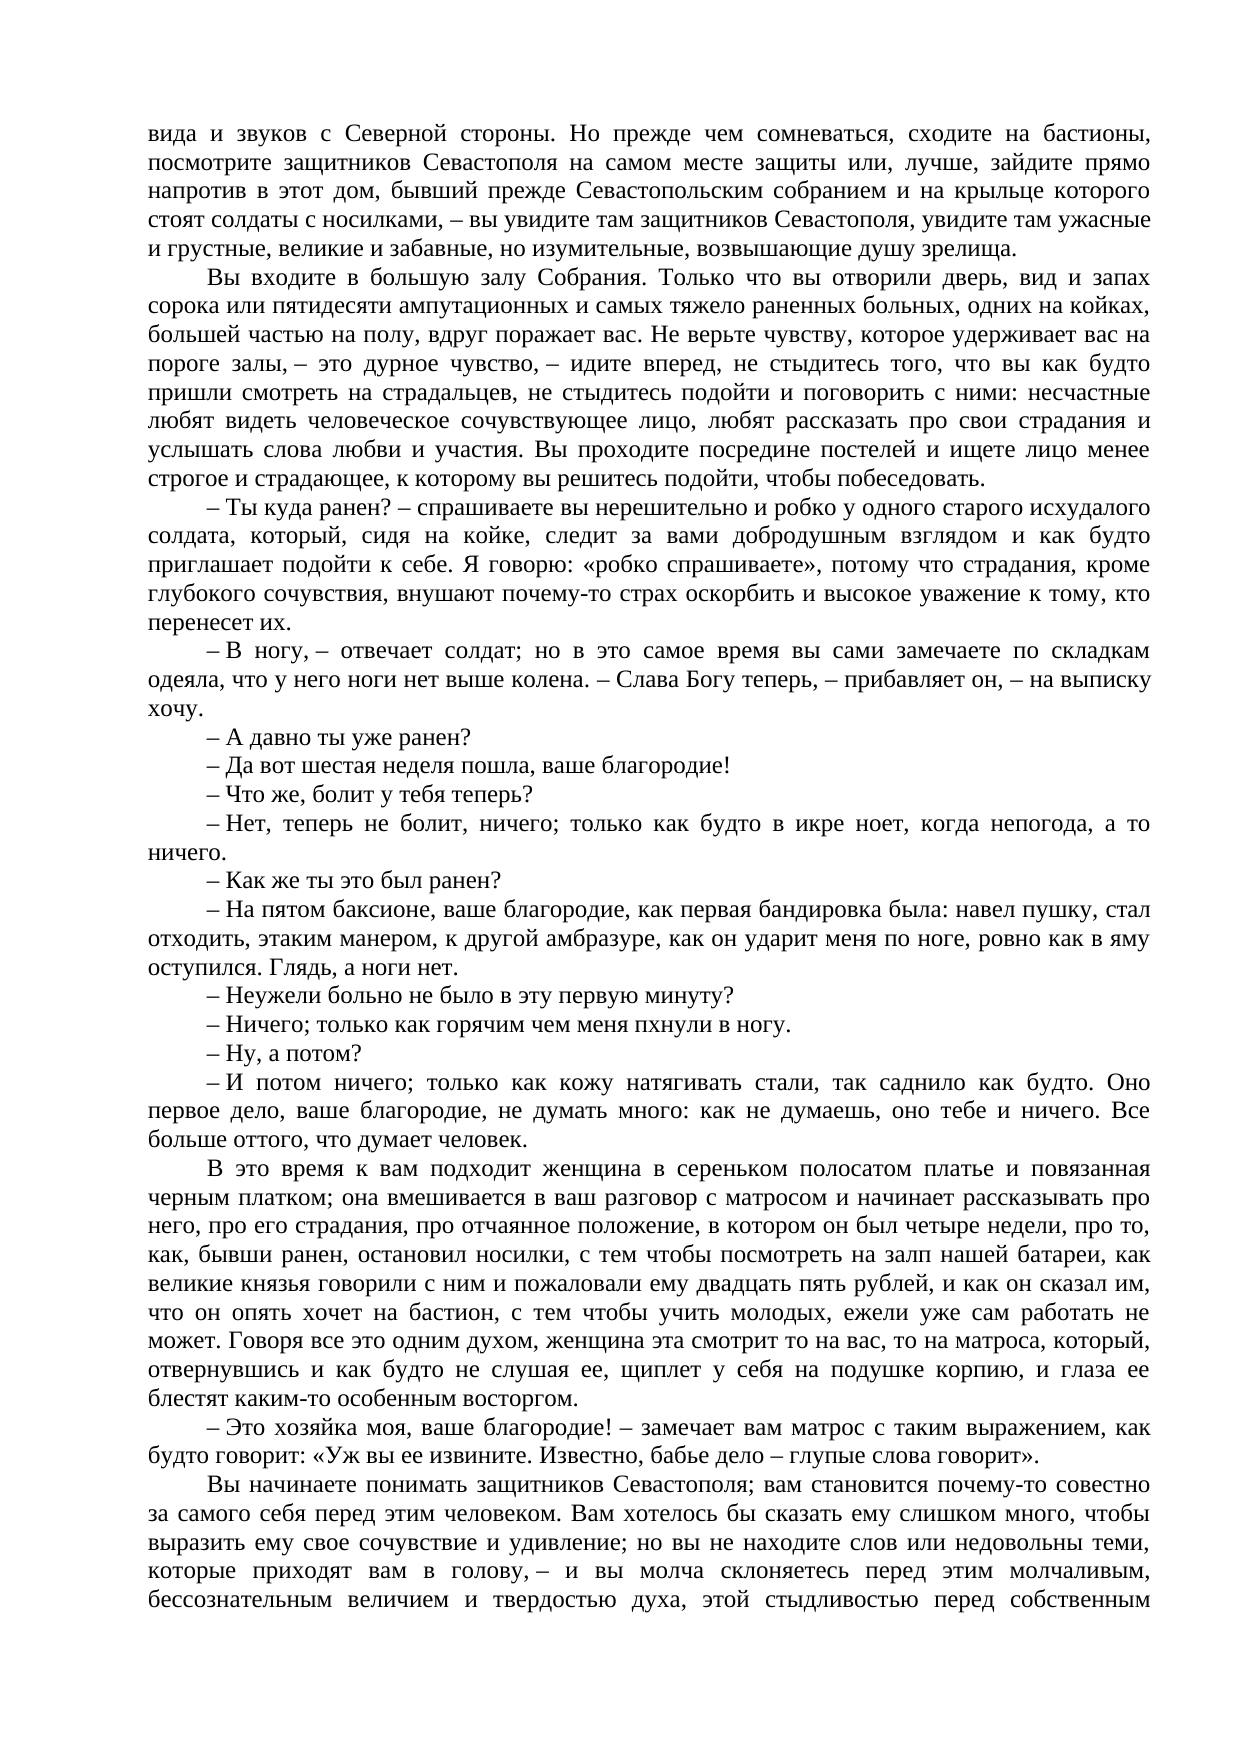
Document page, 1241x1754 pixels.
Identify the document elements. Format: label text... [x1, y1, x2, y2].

text – Да вот шестая неделя пошла, ваше благородие! [148, 751, 1152, 779]
text – Ты куда ранен? – спрашиваете вы нерешительно и робко у одного старого исхудалого солдата, который, сидя на койке, следит за вами добродушным взглядом и как будто приглашает подойти к себе. Я говорю: «робко спрашиваете», потому что страдания, кроме глубокого сочувствия, внушают почему-то страх оскорбить и высокое уважение к тому, кто перенесет их. [148, 492, 1152, 636]
text – Ничего; только как горячим чем меня пхнули в ногу. [148, 1009, 1152, 1038]
text В это время к вам подходит женщина в сереньком полосатом платье и повязанная черным платком; она вмешивается в ваш разговор с матросом и начинает рассказывать про него, про его страдания, про отчаянное положение, в котором он был четыре недели, про то, как, бывши ранен, остановил носилки, с тем чтобы посмотреть на залп нашей батареи, как великие князья говорили с ним и пожаловали ему двадцать пять рублей, и как он сказал им, что он опять хочет на бастион, с тем чтобы учить молодых, ежели уже сам работать не может. Говоря все это одним духом, женщина эта смотрит то на вас, то на матроса, который, отвернувшись и как будто не слушая ее, щиплет у себя на подушке корпию, и глаза ее блестят каким-то особенным восторгом. [148, 1153, 1152, 1412]
text – Неужели больно не было в эту первую минуту? [148, 981, 1152, 1009]
text – Ну, а потом? [148, 1038, 1152, 1067]
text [148, 1469, 1152, 1613]
text – Что же, болит у тебя теперь? [148, 779, 1152, 808]
text – Это хозяйка моя, ваше благородие! – замечает вам матрос с таким выражением, как будто говорит: «Уж вы ее извините. Известно, бабье дело – глупые слова говорит». [148, 1412, 1152, 1469]
text – А давно ты уже ранен? [148, 722, 1152, 751]
text Вы входите в большую залу Собрания. Только что вы отворили дверь, вид и запах сорока или пятидесяти ампутационных и самых тяжело раненных больных, одних на койках, большей частью на полу, вдруг поражает вас. Не верьте чувству, которое удерживает вас на пороге залы, – это дурное чувство, – идите вперед, не стыдитесь того, что вы как будто пришли смотреть на страдальцев, не стыдитесь подойти и поговорить с ними: несчастные любят видеть человеческое сочувствующее лицо, любят рассказать про свои страдания и услышать слова любви и участия. Вы проходите посредине постелей и ищете лицо менее строгое и страдающее, к которому вы решитесь подойти, чтобы побеседовать. [148, 262, 1152, 492]
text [148, 118, 1152, 262]
text – Нет, теперь не болит, ничего; только как будто в икре ноет, когда непогода, а то ничего. [148, 808, 1152, 866]
text – На пятом баксионе, ваше благородие, как первая бандировка была: навел пушку, стал отходить, этаким манером, к другой амбразуре, как он ударит меня по ноге, ровно как в яму оступился. Глядь, а ноги нет. [148, 894, 1152, 981]
text – Как же ты это был ранен? [148, 866, 1152, 894]
text – В ногу, – отвечает солдат; но в это самое время вы сами замечаете по складкам одеяла, что у него ноги нет выше колена. – Слава Богу теперь, – прибавляет он, – на выписку хочу. [148, 636, 1152, 722]
text – И потом ничего; только как кожу натягивать стали, так саднило как будто. Оно первое дело, ваше благородие, не думать много: как не думаешь, оно тебе и ничего. Все больше оттого, что думает человек. [148, 1067, 1152, 1153]
